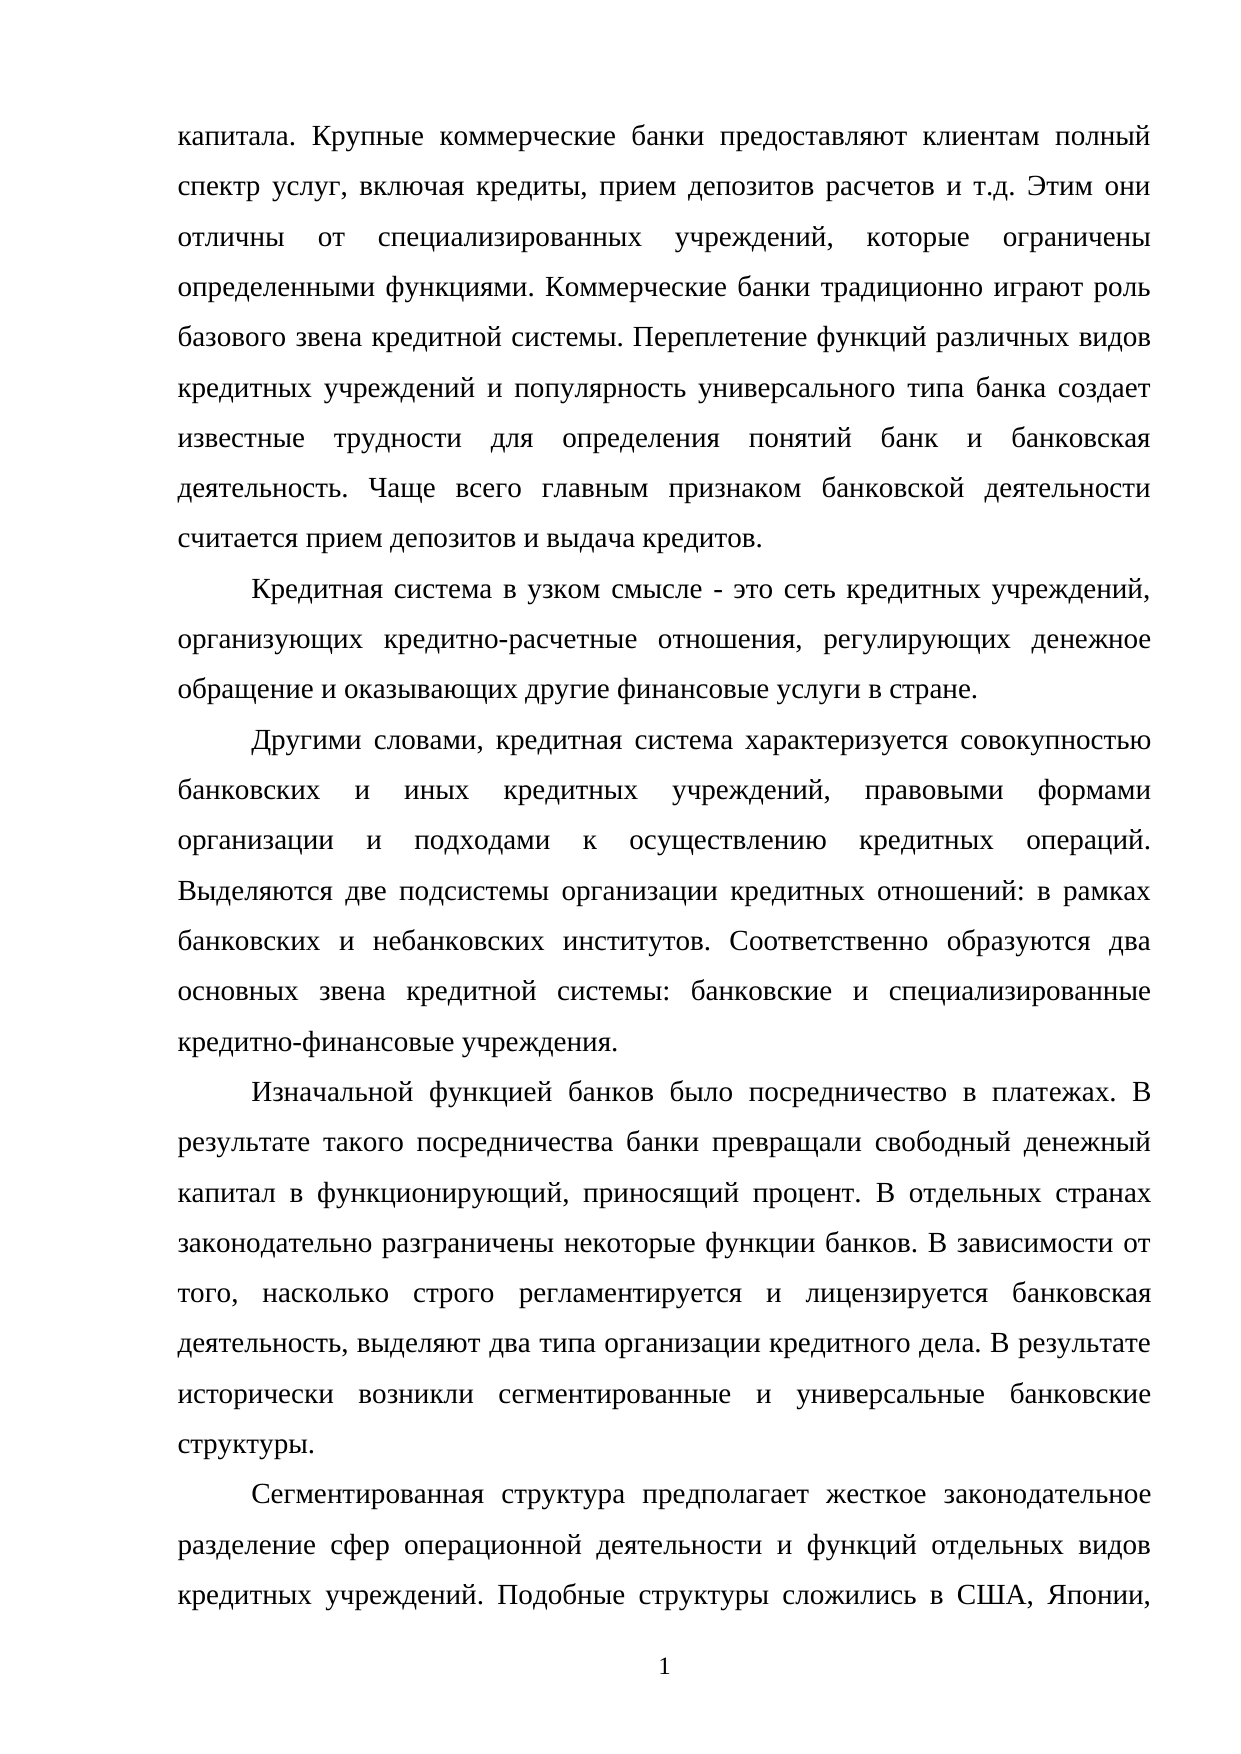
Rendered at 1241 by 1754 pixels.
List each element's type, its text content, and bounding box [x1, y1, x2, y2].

text Кредитная система в узком смысле - это сеть кредитных учреждений, организующих кредитно-расчетные отношения, регулирующих денежное обращение и оказывающих другие финансовые услуги в стране. [177, 571, 1152, 705]
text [177, 1477, 1152, 1611]
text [177, 118, 1152, 554]
text Изначальной функцией банков было посредничество в платежах. В результате такого посредничества банки превращали свободный денежный капитал в функционирующий, приносящий процент. В отдельных странах законодательно разграничены некоторые функции банков. В зависимости от того, насколько строго регламентируется и лицензируется банковская деятельность, выделяют два типа организации кредитного дела. В результате исторически возникли сегментированные и универсальные банковские структуры. [177, 1074, 1152, 1460]
text Другими словами, кредитная система характеризуется совокупностью банковских и иных кредитных учреждений, правовыми формами организации и подходами к осуществлению кредитных операций. Выделяются две подсистемы организации кредитных отношений: в рамках банковских и небанковских институтов. Соответственно образуются два основных звена кредитной системы: банковские и специализированные кредитно-финансовые учреждения. [177, 722, 1152, 1057]
